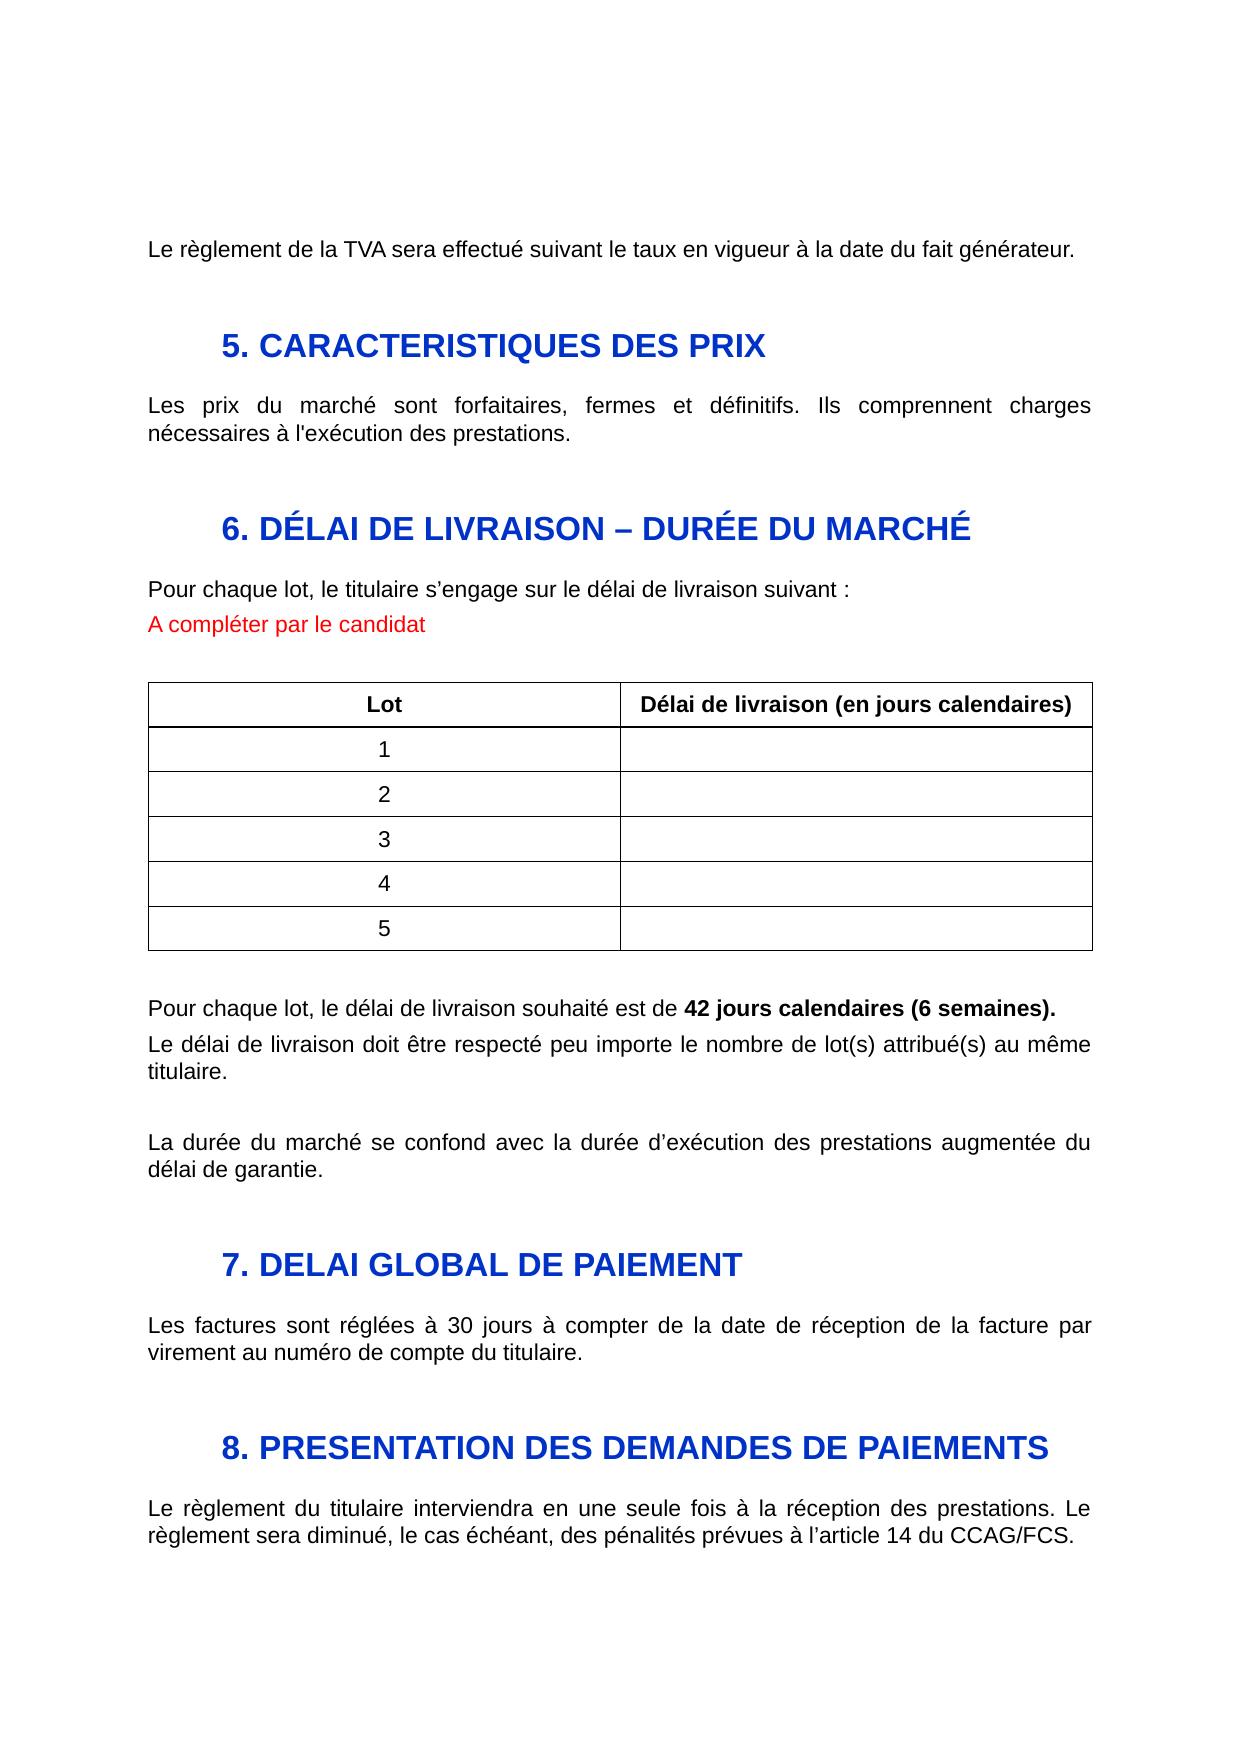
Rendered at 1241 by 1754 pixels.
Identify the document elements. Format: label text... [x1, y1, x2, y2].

table_cell [621, 817, 1092, 861]
table_header Délai de livraison (en jours calendaires) [621, 683, 1092, 726]
table_header Lot [149, 683, 620, 726]
table_cell 4 [149, 862, 620, 906]
subtitle CARACTERISTIQUES DES PRIX [221, 326, 1092, 364]
table_cell [621, 728, 1092, 771]
text Le règlement du titulaire interviendra en une seule fois à la réception des prestations. Le règlement sera diminué, le cas échéant, des pénalités prévues à l’article 14 du CCAG/FCS. [148, 1495, 1092, 1549]
table_cell 2 [149, 772, 620, 816]
table_cell [621, 862, 1092, 906]
subtitle DELAI GLOBAL DE PAIEMENT [221, 1245, 1092, 1284]
text Le délai de livraison doit être respecté peu importe le nombre de lot(s) attribué(s) au même titulaire. [148, 1031, 1092, 1085]
subtitle PRESENTATION DES DEMANDES DE PAIEMENTS [221, 1428, 1092, 1467]
text La durée du marché se confond avec la durée d’exécution des prestations augmentée du délai de garantie. [148, 1128, 1092, 1183]
text Les prix du marché sont forfaitaires, fermes et définitifs. Ils comprennent charges nécessaires à l'exécution des prestations. [148, 392, 1092, 446]
table_cell 1 [149, 728, 620, 771]
table_cell [621, 907, 1092, 950]
table_cell 3 [149, 817, 620, 861]
text Pour chaque lot, le délai de livraison souhaité est de 42 jours calendaires (6 semaines). [148, 995, 1092, 1022]
text Les factures sont réglées à 30 jours à compter de la date de réception de la facture par virement au numéro de compte du titulaire. [148, 1312, 1092, 1366]
text Le règlement de la TVA sera effectué suivant le taux en vigueur à la date du fait générateur. [148, 236, 1092, 263]
table_cell 5 [149, 907, 620, 950]
text Pour chaque lot, le titulaire s’engage sur le délai de livraison suivant : [148, 575, 1092, 602]
table_cell [621, 772, 1092, 816]
subtitle DÉLAI DE LIVRAISON – DURÉE DU MARCHÉ [221, 509, 1092, 547]
text A compléter par le candidat [148, 611, 1092, 638]
